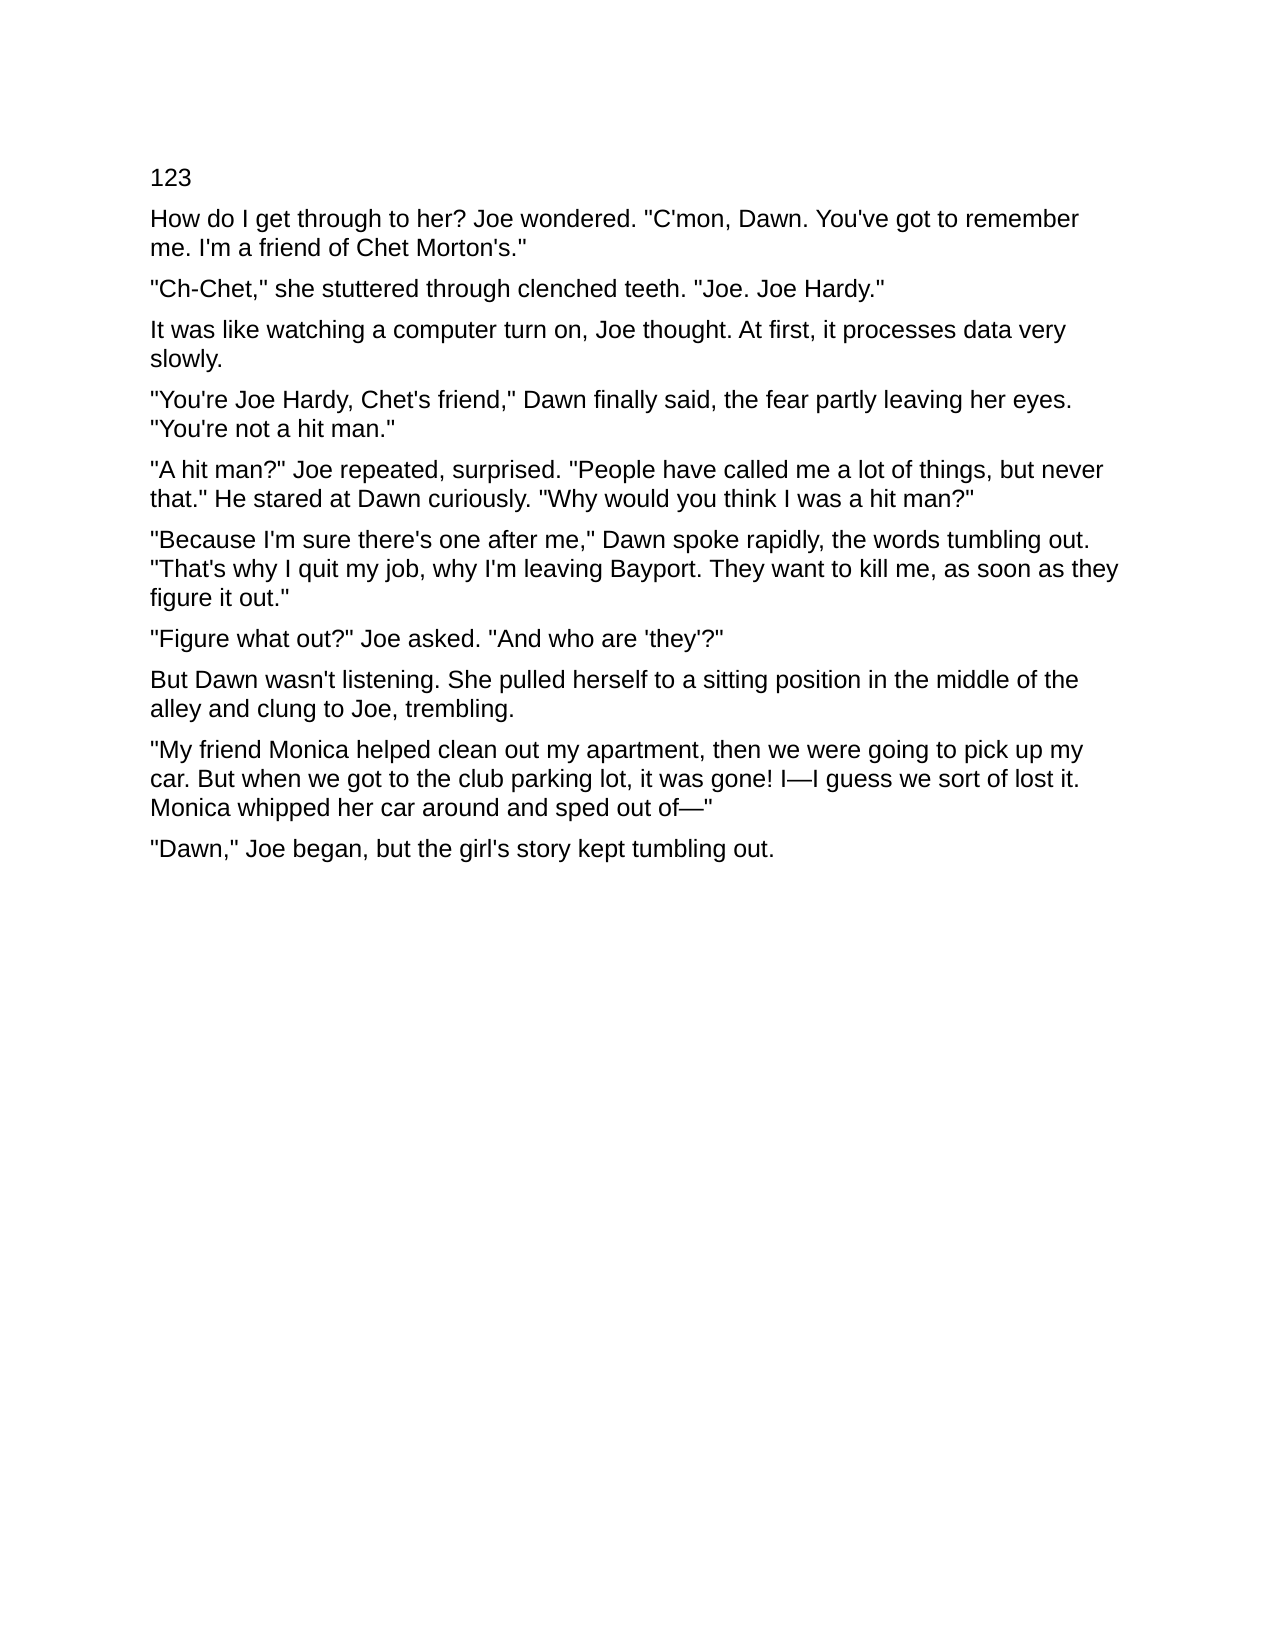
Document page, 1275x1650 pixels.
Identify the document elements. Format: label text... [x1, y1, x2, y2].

text "Because I'm sure there's one after me," Dawn spoke rapidly, the words tumbling out. "That's why I quit my job, why I'm leaving Bayport. They want to kill me, as soon as they figure it out." [150, 525, 1125, 611]
text It was like watching a computer turn on, Joe thought. At first, it processes data very slowly. [150, 315, 1125, 372]
text "Ch-Chet," she stuttered through clenched teeth. "Joe. Joe Hardy." [150, 274, 1125, 302]
text "Figure what out?" Joe asked. "And who are 'they'?" [150, 624, 1125, 652]
text But Dawn wasn't listening. She pulled herself to a sitting position in the middle of the alley and clung to Joe, trembling. [150, 665, 1125, 722]
text How do I get through to her? Joe wondered. "C'mon, Dawn. You've got to remember me. I'm a friend of Chet Morton's." [150, 204, 1125, 261]
text "My friend Monica helped clean out my apartment, then we were going to pick up my car. But when we got to the club parking lot, it was gone! I—I guess we sort of lost it. Monica whipped her car around and sped out of—" [150, 735, 1125, 821]
text "Dawn," Joe began, but the girl's story kept tumbling out. [150, 834, 1125, 862]
text 123 [150, 162, 1125, 191]
text "A hit man?" Joe repeated, surprised. "People have called me a lot of things, but never that." He stared at Dawn curiously. "Why would you think I was a hit man?" [150, 455, 1125, 512]
text "You're Joe Hardy, Chet's friend," Dawn finally said, the fear partly leaving her eyes. "You're not a hit man." [150, 385, 1125, 442]
